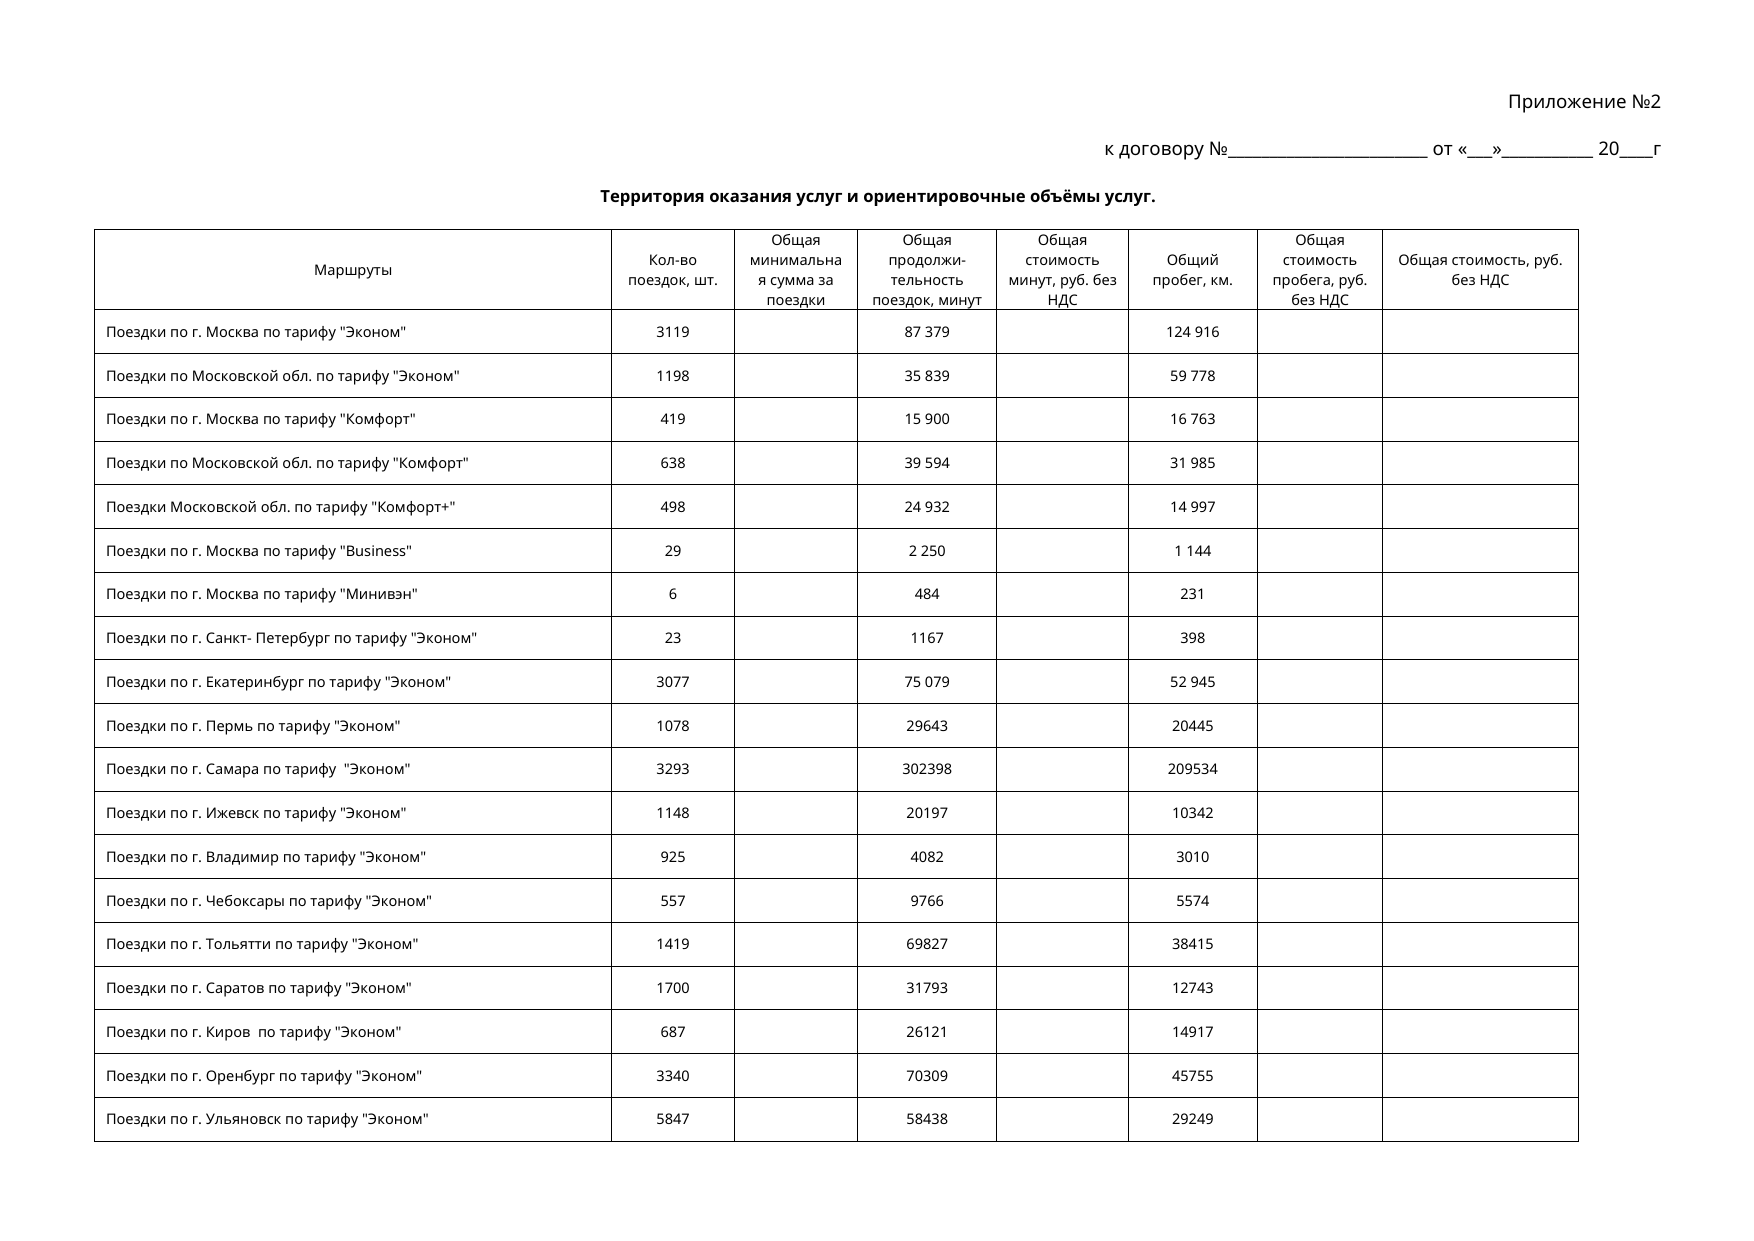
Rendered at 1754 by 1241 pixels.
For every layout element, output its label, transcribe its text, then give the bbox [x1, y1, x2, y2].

table_cell 5574 [1129, 879, 1257, 922]
table_cell 638 [612, 442, 734, 484]
table_cell [997, 923, 1128, 966]
table_cell Поездки по г. Ижевск по тарифу "Эконом" [95, 792, 611, 834]
table_cell Поездки по г. Тольятти по тарифу "Эконом" [95, 923, 611, 966]
table_cell [997, 748, 1128, 791]
table_cell [735, 1010, 857, 1053]
table_header Общая минимальная сумма за поездки [735, 230, 857, 309]
table_cell 26121 [858, 1010, 996, 1053]
table_cell [1258, 792, 1382, 834]
table_cell [1383, 398, 1578, 441]
table_cell 70309 [858, 1054, 996, 1097]
table_cell [1258, 310, 1382, 353]
table_cell 20197 [858, 792, 996, 834]
table_header Общая стоимость, руб. без НДС [1383, 230, 1578, 309]
table_cell [735, 704, 857, 747]
table_cell [997, 835, 1128, 878]
table_cell [997, 529, 1128, 572]
table_header Общая стоимость пробега, руб. без НДС [1258, 230, 1382, 309]
table_cell 6 [612, 573, 734, 616]
table_cell [735, 792, 857, 834]
table_cell 38415 [1129, 923, 1257, 966]
table_cell [997, 310, 1128, 353]
table_header Общая продолжи-тельность поездок, минут [858, 230, 996, 309]
table_cell 58438 [858, 1098, 996, 1141]
table_cell 14 997 [1129, 485, 1257, 528]
table_cell [1383, 442, 1578, 484]
table_cell 12743 [1129, 967, 1257, 1009]
table_cell 20445 [1129, 704, 1257, 747]
table_cell 14917 [1129, 1010, 1257, 1053]
table_cell 9766 [858, 879, 996, 922]
table_cell [1258, 485, 1382, 528]
table_cell [1383, 704, 1578, 747]
table_cell [1258, 835, 1382, 878]
table_cell [735, 354, 857, 397]
table_cell [735, 398, 857, 441]
table_cell [1258, 704, 1382, 747]
table_cell [735, 879, 857, 922]
text Территория оказания услуг и ориентировочные объёмы услуг. [95, 185, 1661, 208]
table_cell 209534 [1129, 748, 1257, 791]
table_cell [997, 660, 1128, 703]
table_cell 10342 [1129, 792, 1257, 834]
table_cell Поездки по г. Пермь по тарифу "Эконом" [95, 704, 611, 747]
table_cell 3077 [612, 660, 734, 703]
table_cell Поездки по г. Владимир по тарифу "Эконом" [95, 835, 611, 878]
table_cell [1258, 354, 1382, 397]
table_cell 302398 [858, 748, 996, 791]
table_cell Поездки по г. Самара по тарифу "Эконом" [95, 748, 611, 791]
table_cell 1 144 [1129, 529, 1257, 572]
table_cell 1198 [612, 354, 734, 397]
table_cell 29249 [1129, 1098, 1257, 1141]
text Приложение №2 [95, 89, 1661, 114]
table_cell 484 [858, 573, 996, 616]
table_cell [1383, 660, 1578, 703]
table_cell [1383, 310, 1578, 353]
table_cell 31793 [858, 967, 996, 1009]
table_cell 687 [612, 1010, 734, 1053]
table_cell [1383, 485, 1578, 528]
table_cell 75 079 [858, 660, 996, 703]
table_cell Поездки по г. Москва по тарифу "Минивэн" [95, 573, 611, 616]
table_cell [997, 485, 1128, 528]
table_cell [735, 748, 857, 791]
table_cell [735, 660, 857, 703]
table_cell [735, 485, 857, 528]
table_cell [1383, 1010, 1578, 1053]
table_cell [735, 1098, 857, 1141]
table_cell 1167 [858, 617, 996, 659]
table_cell 23 [612, 617, 734, 659]
table_cell [735, 310, 857, 353]
table_cell 3119 [612, 310, 734, 353]
table_header Общий пробег, км. [1129, 230, 1257, 309]
table_cell 124 916 [1129, 310, 1257, 353]
table_cell Поездки по г. Москва по тарифу "Комфорт" [95, 398, 611, 441]
table_cell 1419 [612, 923, 734, 966]
table_cell 419 [612, 398, 734, 441]
table_cell [1383, 967, 1578, 1009]
table_cell Поездки по Московской обл. по тарифу "Эконом" [95, 354, 611, 397]
table_cell [997, 967, 1128, 1009]
table_cell [1383, 529, 1578, 572]
table_cell Поездки по г. Екатеринбург по тарифу "Эконом" [95, 660, 611, 703]
table_cell [1383, 879, 1578, 922]
table_cell 925 [612, 835, 734, 878]
table_cell Поездки по г. Оренбург по тарифу "Эконом" [95, 1054, 611, 1097]
table_cell 2 250 [858, 529, 996, 572]
table_cell 498 [612, 485, 734, 528]
table_cell [735, 573, 857, 616]
table_header Общая стоимость минут, руб. без НДС [997, 230, 1128, 309]
table_cell 3010 [1129, 835, 1257, 878]
table_cell [1258, 617, 1382, 659]
table_cell 3293 [612, 748, 734, 791]
table_cell [997, 792, 1128, 834]
table_cell [1383, 835, 1578, 878]
table_cell [735, 442, 857, 484]
table_cell Поездки Московской обл. по тарифу "Комфорт+" [95, 485, 611, 528]
table_cell Поездки по г. Санкт- Петербург по тарифу "Эконом" [95, 617, 611, 659]
table_cell Поездки по Московской обл. по тарифу "Комфорт" [95, 442, 611, 484]
table_cell 15 900 [858, 398, 996, 441]
table_cell [1258, 879, 1382, 922]
table_cell 31 985 [1129, 442, 1257, 484]
table_cell 69827 [858, 923, 996, 966]
table_cell Поездки по г. Ульяновск по тарифу "Эконом" [95, 1098, 611, 1141]
table_cell [1383, 1098, 1578, 1141]
table_cell [1383, 354, 1578, 397]
table_cell [997, 573, 1128, 616]
table_cell [735, 923, 857, 966]
table_cell 1148 [612, 792, 734, 834]
table_cell 35 839 [858, 354, 996, 397]
table_cell 231 [1129, 573, 1257, 616]
table_cell [1258, 529, 1382, 572]
table_cell [1258, 923, 1382, 966]
table_cell [735, 967, 857, 1009]
table_cell [1258, 398, 1382, 441]
table_cell 59 778 [1129, 354, 1257, 397]
table_cell 52 945 [1129, 660, 1257, 703]
table_cell 3340 [612, 1054, 734, 1097]
table_cell [1258, 660, 1382, 703]
table_cell [997, 617, 1128, 659]
table_cell 1700 [612, 967, 734, 1009]
table_cell [997, 442, 1128, 484]
table_cell 87 379 [858, 310, 996, 353]
table_cell 39 594 [858, 442, 996, 484]
table_cell [997, 1010, 1128, 1053]
text к договору №________________________ от «___»___________ 20____г [95, 135, 1661, 161]
table_cell [735, 617, 857, 659]
table_cell Поездки по г. Саратов по тарифу "Эконом" [95, 967, 611, 1009]
table_cell [1258, 573, 1382, 616]
table_cell [1383, 792, 1578, 834]
table_cell [1383, 748, 1578, 791]
table_cell [1383, 1054, 1578, 1097]
table_cell [997, 1098, 1128, 1141]
table_cell [997, 704, 1128, 747]
table_cell [1258, 1010, 1382, 1053]
table_cell [1383, 923, 1578, 966]
table_cell 398 [1129, 617, 1257, 659]
table_cell [1383, 573, 1578, 616]
table_cell [1383, 617, 1578, 659]
table_header Кол-во поездок, шт. [612, 230, 734, 309]
table_cell Поездки по г. Москва по тарифу "Business" [95, 529, 611, 572]
table_cell [1258, 1098, 1382, 1141]
table_cell [1258, 1054, 1382, 1097]
table_cell 5847 [612, 1098, 734, 1141]
table_cell Поездки по г. Киров по тарифу "Эконом" [95, 1010, 611, 1053]
table_cell [1258, 967, 1382, 1009]
table_cell [735, 835, 857, 878]
table_cell [1258, 442, 1382, 484]
table_cell [997, 354, 1128, 397]
table_cell 557 [612, 879, 734, 922]
table_cell 29 [612, 529, 734, 572]
table_header Маршруты [95, 230, 611, 309]
table_cell 4082 [858, 835, 996, 878]
table_cell [1258, 748, 1382, 791]
table_cell 16 763 [1129, 398, 1257, 441]
table_cell [997, 879, 1128, 922]
table_cell [735, 529, 857, 572]
table_cell 45755 [1129, 1054, 1257, 1097]
table_cell Поездки по г. Москва по тарифу "Эконом" [95, 310, 611, 353]
table_cell Поездки по г. Чебоксары по тарифу "Эконом" [95, 879, 611, 922]
table_cell [997, 398, 1128, 441]
table_cell 1078 [612, 704, 734, 747]
table_cell 24 932 [858, 485, 996, 528]
table_cell 29643 [858, 704, 996, 747]
table_cell [735, 1054, 857, 1097]
table_cell [997, 1054, 1128, 1097]
